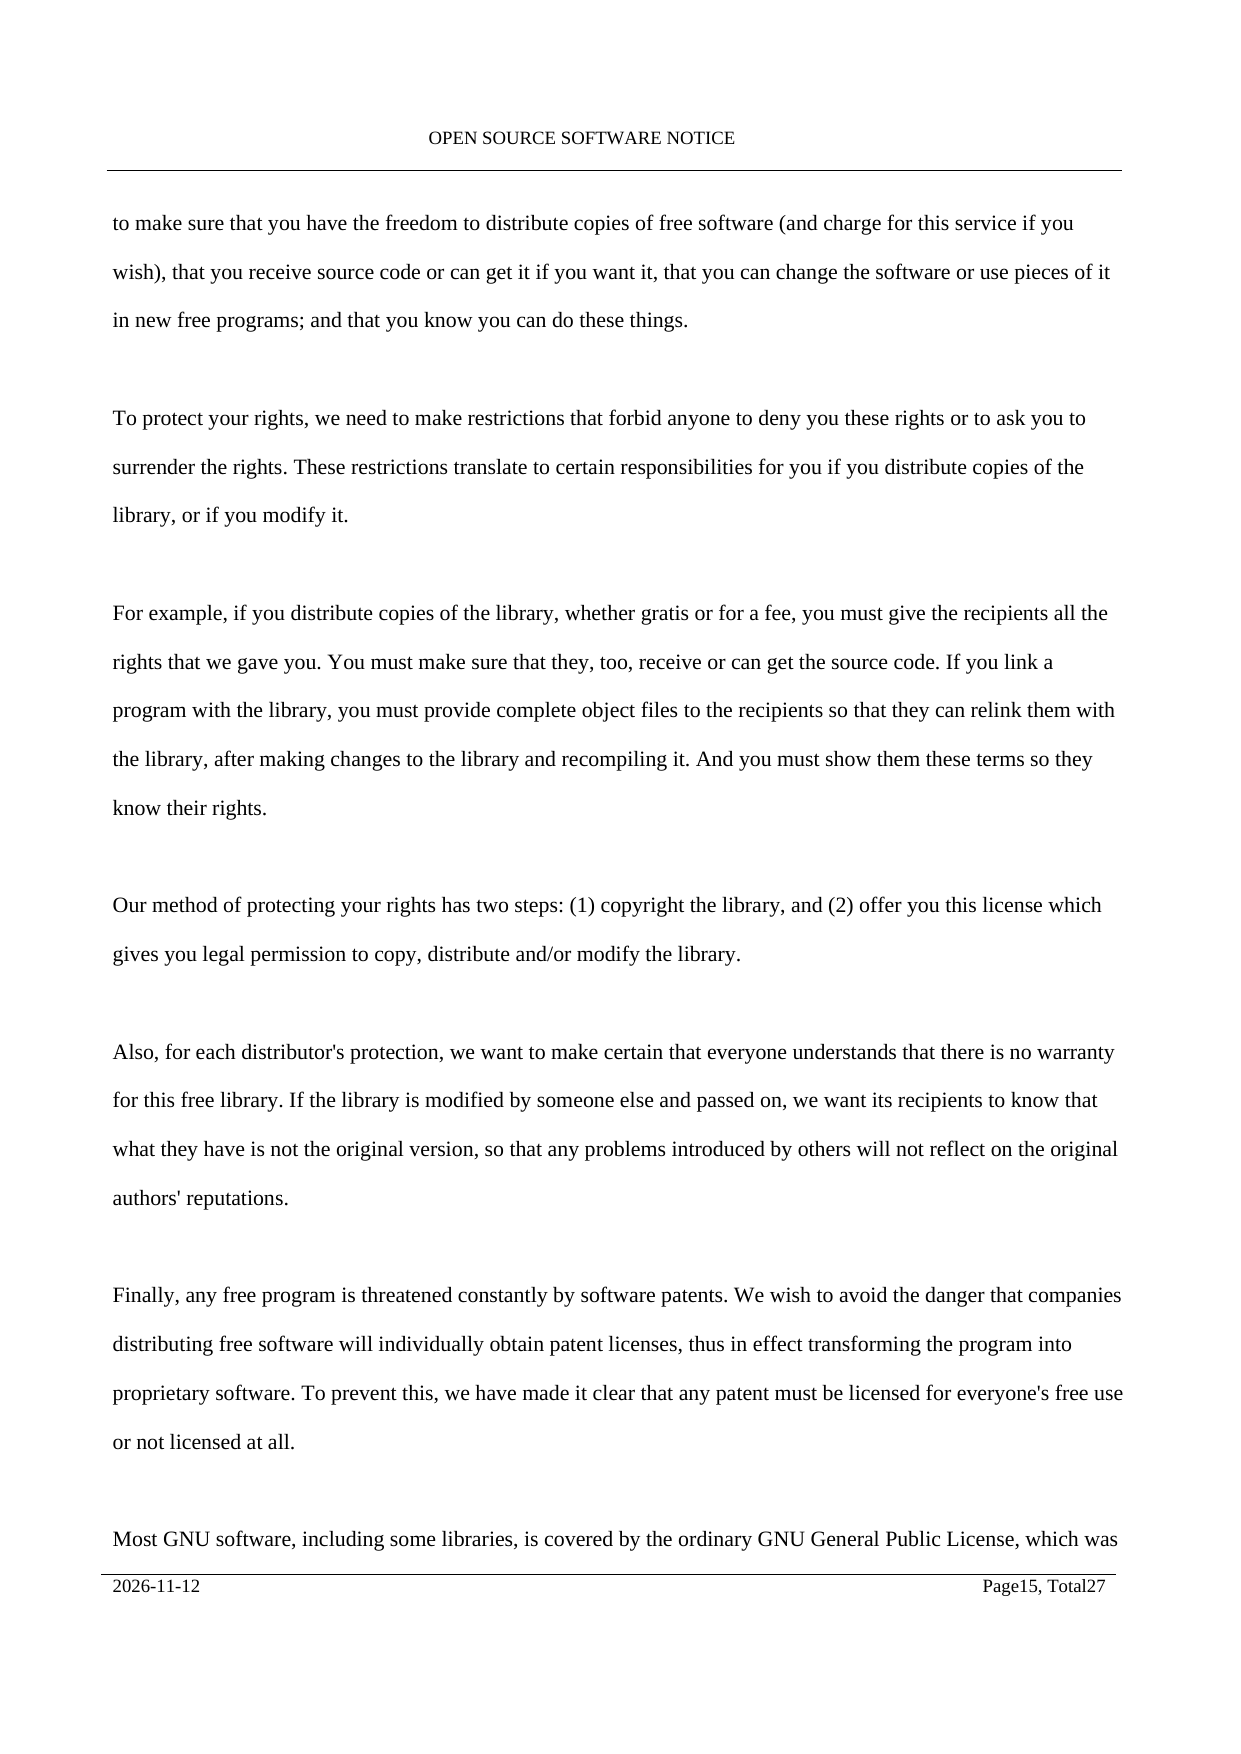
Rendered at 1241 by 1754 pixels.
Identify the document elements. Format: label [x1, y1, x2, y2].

text [112, 206, 1128, 1555]
